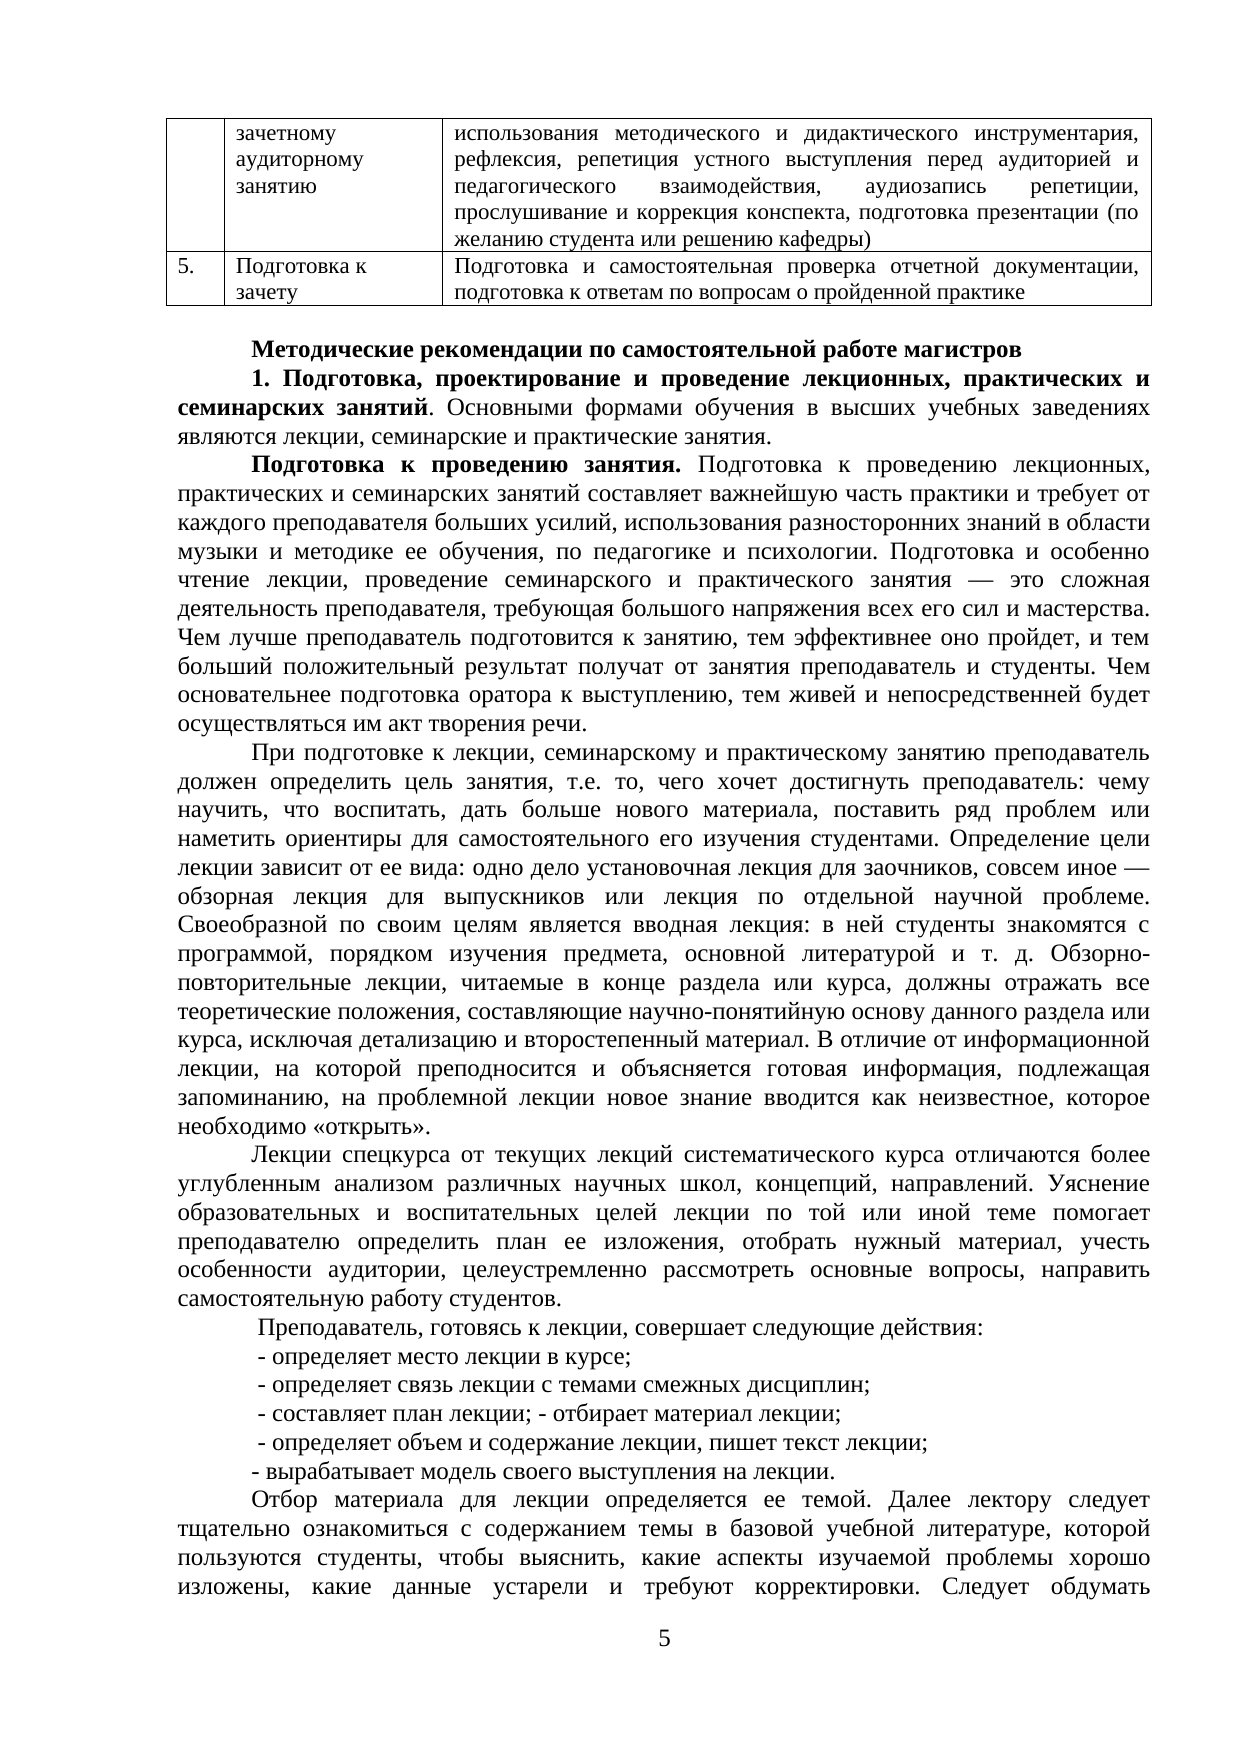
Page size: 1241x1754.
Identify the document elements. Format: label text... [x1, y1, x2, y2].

text При подготовке к лекции, семинарскому и практическому занятию преподаватель должен определить цель занятия, т.е. то, чего хочет достигнуть преподаватель: чему научить, что воспитать, дать больше нового материала, поставить ряд проблем или наметить ориентиры для самостоятельного его изучения студентами. Определение цели лекции зависит от ее вида: одно дело установочная лекция для заочников, совсем иное — обзорная лекция для выпускников или лекция по отдельной научной проблеме. Своеобразной по своим целям является вводная лекция: в ней студенты знакомятся с программой, порядком изучения предмета, основной литературой и т. д. Обзорно- повторительные лекции, читаемые в конце раздела или курса, должны отражать все теоретические положения, составляющие научно-понятийную основу данного раздела или курса, исключая детализацию и второстепенный материал. В отличие от информационной лекции, на которой преподносится и объясняется готовая информация, подлежащая запоминанию, на проблемной лекции новое знание вводится как неизвестное, которое необходимо «открыть». [177, 737, 1151, 1139]
text - вырабатывает модель своего выступления на лекции. [177, 1456, 1151, 1484]
text - определяет связь лекции с темами смежных дисциплин; [177, 1369, 1151, 1398]
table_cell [225, 119, 442, 251]
text Преподаватель, готовясь к лекции, совершает следующие действия: [177, 1312, 1151, 1341]
table_cell Подготовка и самостоятельная проверка отчетной документации, подготовка к ответам по вопросам о пройденной практике [443, 252, 1151, 305]
text Методические рекомендации по самостоятельной работе магистров [177, 334, 1151, 363]
text Подготовка к проведению занятия. Подготовка к проведению лекционных, практических и семинарских занятий составляет важнейшую часть практики и требует от каждого преподавателя больших усилий, использования разносторонних знаний в области музыки и методике ее обучения, по педагогике и психологии. Подготовка и особенно чтение лекции, проведение семинарского и практического занятия — это сложная деятельность преподавателя, требующая большого напряжения всех его сил и мастерства. Чем лучше преподаватель подготовится к занятию, тем эффективнее оно пройдет, и тем больший положительный результат получат от занятия преподаватель и студенты. Чем основательнее подготовка оратора к выступлению, тем живей и непосредственней будет осуществляться им акт творения речи. [177, 449, 1151, 737]
text - определяет объем и содержание лекции, пишет текст лекции; [177, 1427, 1151, 1456]
table_cell Подготовка к зачету [225, 252, 442, 305]
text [177, 1484, 1151, 1599]
text Лекции спецкурса от текущих лекций систематического курса отличаются более углубленным анализом различных научных школ, концепций, направлений. Уяснение образовательных и воспитательных целей лекции по той или иной теме помогает преподавателю определить план ее изложения, отобрать нужный материал, учесть особенности аудитории, целеустремленно рассмотреть основные вопросы, направить самостоятельную работу студентов. [177, 1139, 1151, 1312]
table_cell 4. [167, 119, 224, 251]
table_cell 5. [167, 252, 224, 305]
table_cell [443, 119, 1151, 251]
text - составляет план лекции; - отбирает материал лекции; [177, 1398, 1151, 1427]
text - определяет место лекции в курсе; [177, 1341, 1151, 1369]
text 1. Подготовка, проектирование и проведение лекционных, практических и семинарских занятий. Основными формами обучения в высших учебных заведениях являются лекции, семинарские и практические занятия. [177, 363, 1151, 449]
